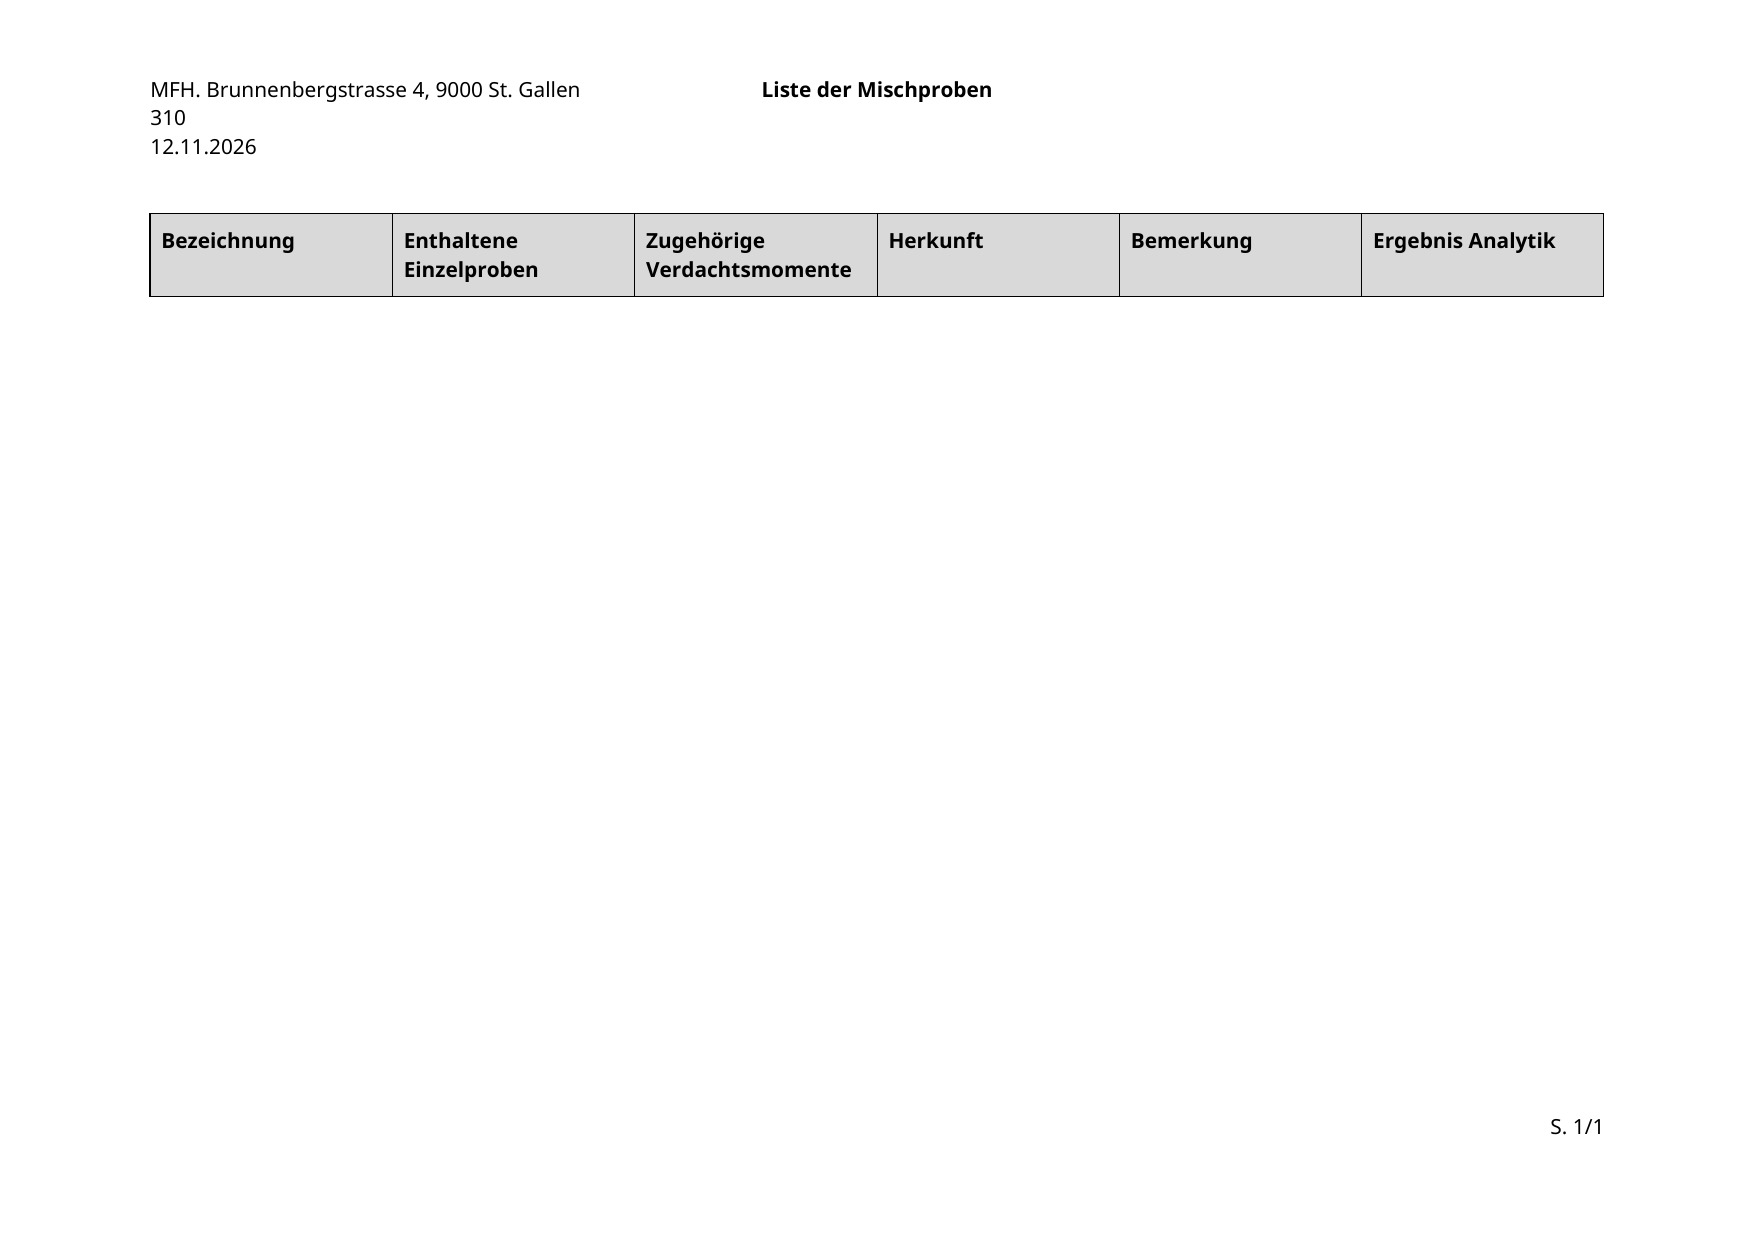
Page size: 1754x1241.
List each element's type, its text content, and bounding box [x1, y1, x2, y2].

table_header Ergebnis Analytik [1362, 214, 1603, 296]
table_header Enthaltene Einzelproben [393, 214, 634, 296]
table_header Zugehörige Verdachtsmomente [635, 214, 877, 296]
table_header Bezeichnung [151, 214, 392, 296]
table_header Bemerkung [1120, 214, 1361, 296]
table_header Herkunft [878, 214, 1119, 296]
